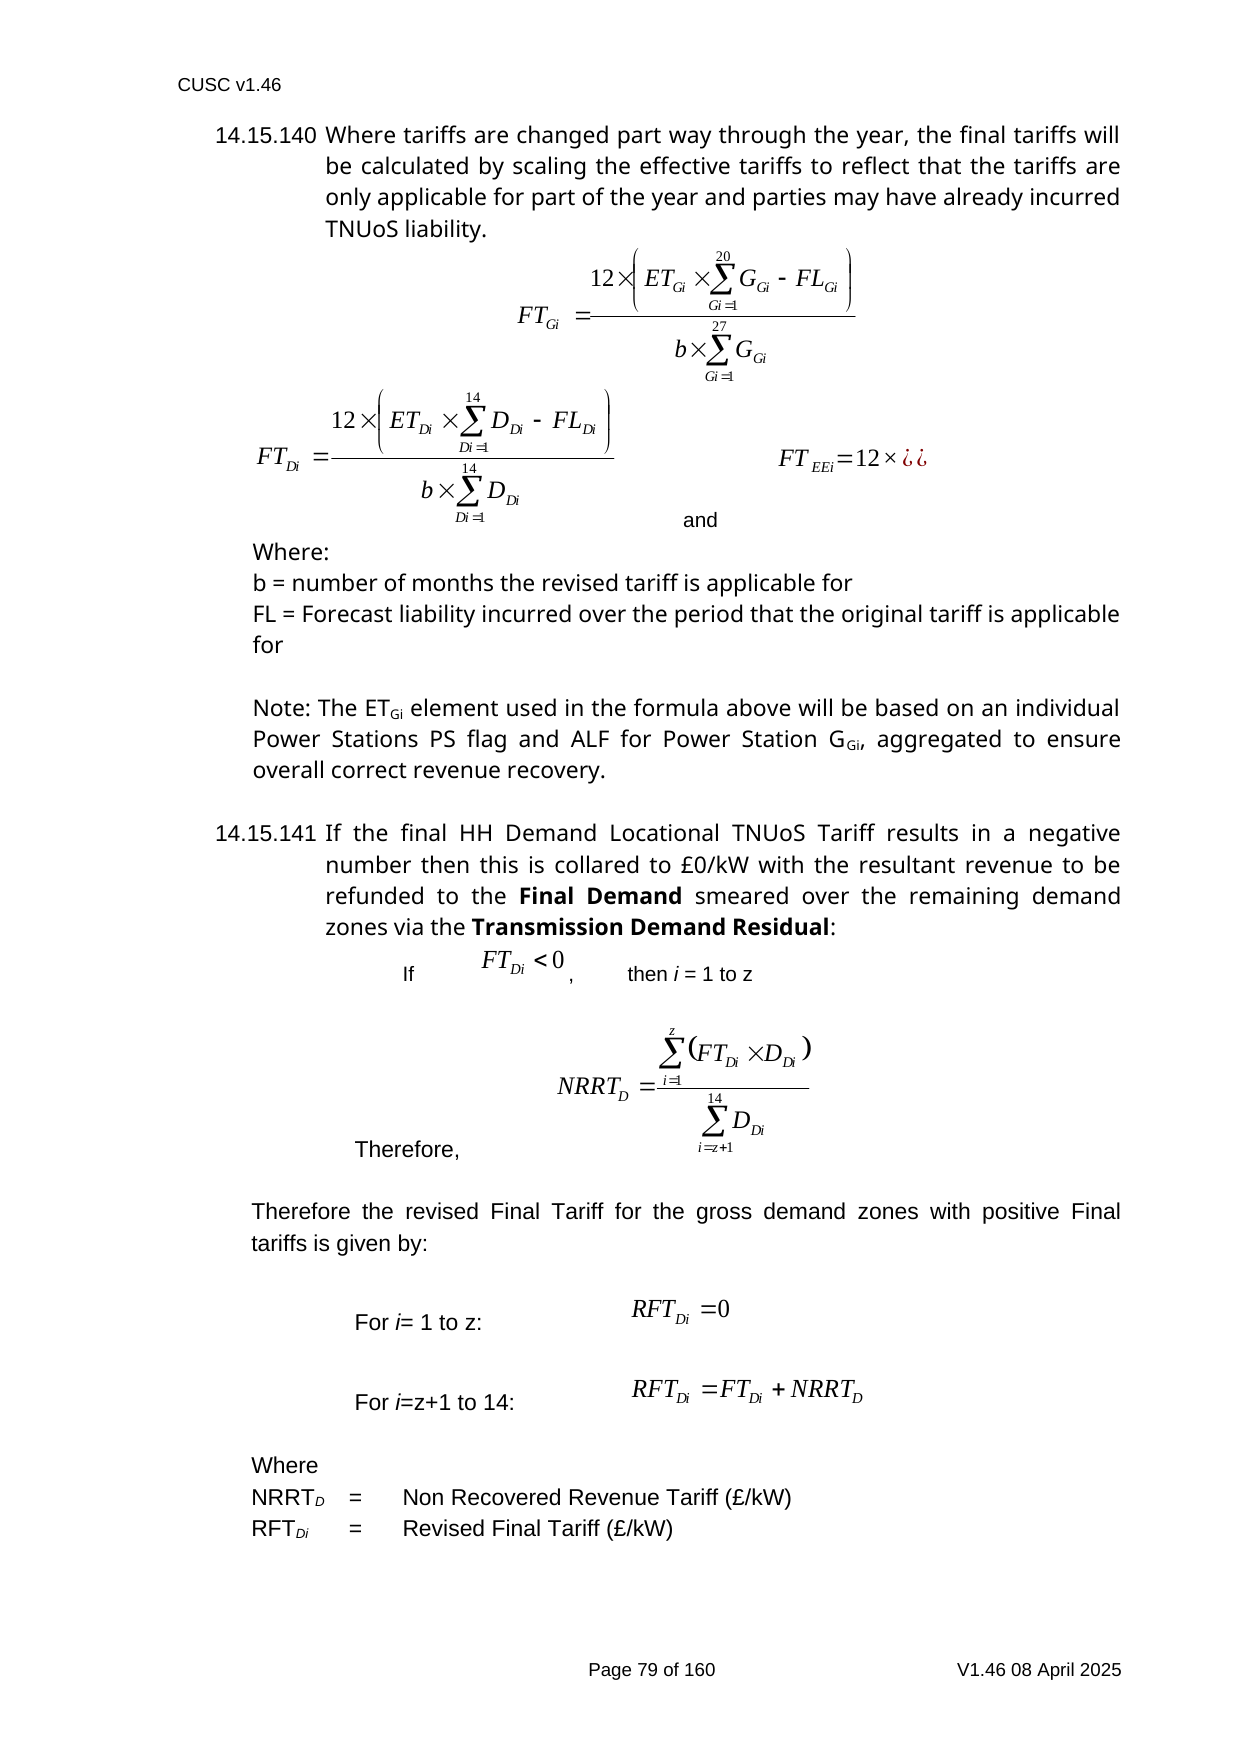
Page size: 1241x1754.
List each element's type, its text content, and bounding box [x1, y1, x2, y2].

list Where tariffs are changed part way through the year, the final tariffs will be calculated by scaling the effective tariffs to reflect that the tariffs are only applicable for part of the year and parties may have already incurred TNUoS liability. [215, 119, 1121, 244]
text Note: The ETGi element used in the formula above will be based on an individual Power Stations PS flag and ALF for Power Station GGi, aggregated to ensure overall correct revenue recovery. [252, 692, 1121, 786]
list If the final HH Demand Locational TNUoS Tariff results in a negative number then this is collared to £0/kW with the resultant revenue to be refunded to the Final Demand smeared over the remaining demand zones via the Transmission Demand Residual: [215, 817, 1121, 942]
text Where [251, 1452, 1121, 1478]
text For i=z+1 to 14: [177, 1371, 1121, 1415]
text and [177, 386, 1121, 535]
text Therefore, [177, 1019, 1121, 1162]
text Where: [252, 535, 1121, 567]
text For i= 1 to z: [177, 1292, 1121, 1336]
text RFTDi = Revised Final Tariff (£/kW) [251, 1515, 1121, 1541]
text Therefore the revised Final Tariff for the gross demand zones with positive Final tariffs is given by: [177, 1198, 1121, 1256]
text FL = Forecast liability incurred over the period that the original tariff is applicable for [252, 598, 1121, 660]
text NRRTD = Non Recovered Revenue Tariff (£/kW) [251, 1483, 1121, 1510]
text b = number of months the revised tariff is applicable for [252, 567, 1121, 598]
text If , then i = 1 to z [177, 942, 1121, 986]
